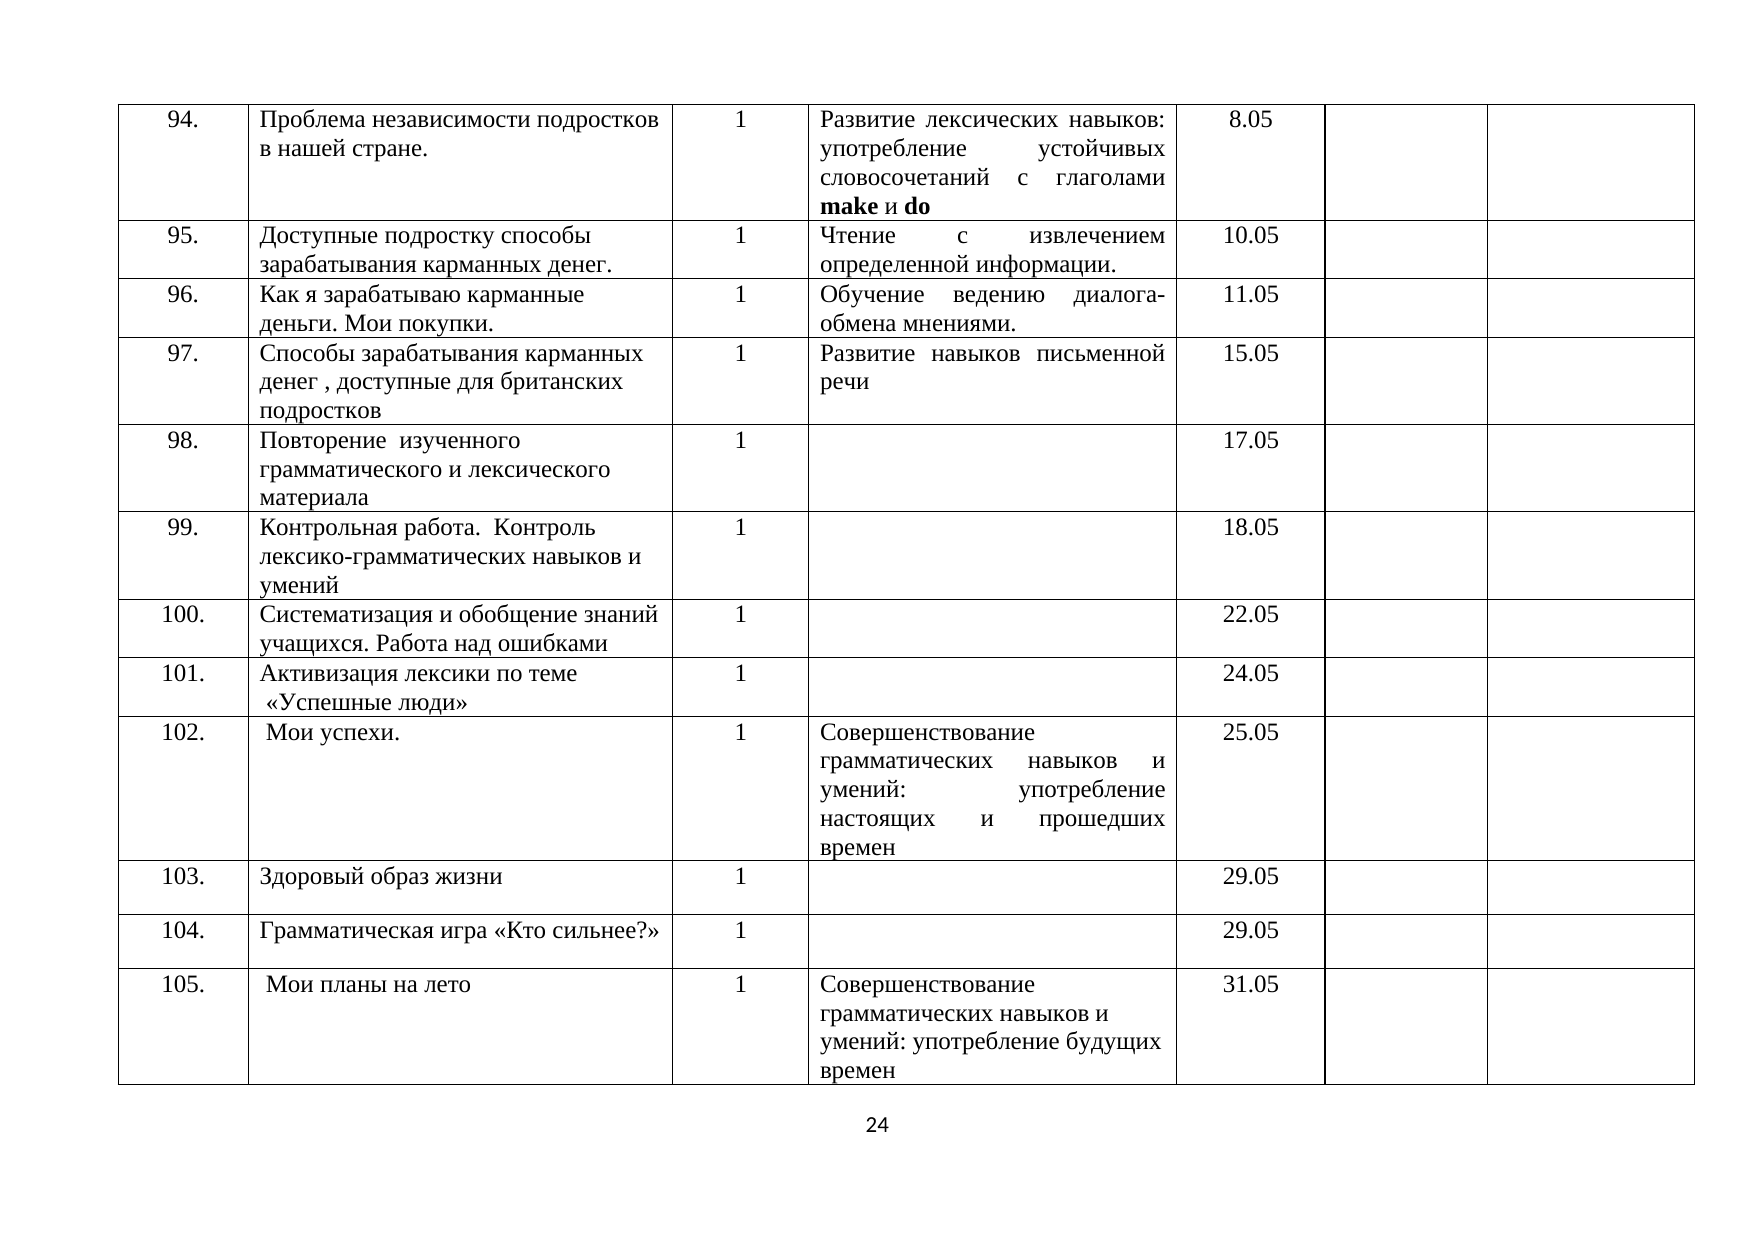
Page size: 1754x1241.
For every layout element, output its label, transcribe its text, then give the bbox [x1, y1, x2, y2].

table_cell 1 [673, 512, 808, 598]
table_cell Доступные подростку способы зарабатывания карманных денег. [249, 221, 672, 278]
table_cell [1488, 279, 1694, 337]
table_cell Систематизация и обобщение знаний учащихся. Работа над ошибками [249, 600, 672, 657]
table_cell 1 [673, 425, 808, 511]
table_cell Мои успехи. [249, 717, 672, 860]
table_cell 22.05 [1177, 600, 1324, 657]
table_cell Повторение изученного грамматического и лексического материала [249, 425, 672, 511]
table_cell Мои планы на лето [249, 969, 672, 1084]
table_cell Здоровый образ жизни [249, 861, 672, 914]
table_cell Развитие лексических навыков: употребление устойчивых словосочетаний с глаголами make и do [809, 105, 1176, 219]
table_cell 105. [119, 969, 248, 1084]
table_cell 15.05 [1177, 338, 1324, 424]
table_cell [1488, 221, 1694, 278]
table_cell Чтение с извлечением определенной информации. [809, 221, 1176, 278]
table_cell 1 [673, 658, 808, 716]
table_cell 25.05 [1177, 717, 1324, 860]
table_cell [1326, 969, 1487, 1084]
table_cell 31.05 [1177, 969, 1324, 1084]
table_cell [1488, 915, 1694, 968]
table_cell 95. [119, 221, 248, 278]
table_cell [1488, 105, 1694, 219]
table_cell 96. [119, 279, 248, 337]
table_cell [1326, 279, 1487, 337]
table_cell [1326, 600, 1487, 657]
table_cell 1 [673, 338, 808, 424]
table_cell Проблема независимости подростков в нашей стране. [249, 105, 672, 219]
table_cell [1326, 105, 1487, 219]
table_cell [1488, 338, 1694, 424]
table_cell [1326, 425, 1487, 511]
table_cell 8.05 [1177, 105, 1324, 219]
table_cell [1326, 338, 1487, 424]
table_cell Развитие навыков письменной речи [809, 338, 1176, 424]
table_cell 103. [119, 861, 248, 914]
table_cell 94. [119, 105, 248, 219]
table_cell 1 [673, 221, 808, 278]
table_cell [809, 512, 1176, 598]
table_cell [1488, 969, 1694, 1084]
table_cell [1488, 861, 1694, 914]
table_cell 104. [119, 915, 248, 968]
table_cell [1326, 658, 1487, 716]
table_cell 1 [673, 915, 808, 968]
table_cell [809, 861, 1176, 914]
table_cell 1 [673, 279, 808, 337]
table_cell 1 [673, 105, 808, 219]
table_cell 99. [119, 512, 248, 598]
table_cell 29.05 [1177, 861, 1324, 914]
table_cell Способы зарабатывания карманных денег , доступные для британских подростков [249, 338, 672, 424]
table_cell 1 [673, 861, 808, 914]
table_cell [1488, 717, 1694, 860]
table_cell [1326, 861, 1487, 914]
table_cell Совершенствование грамматических навыков и умений: употребление настоящих и прошедших времен [809, 717, 1176, 860]
table_cell 18.05 [1177, 512, 1324, 598]
table_cell 1 [673, 969, 808, 1084]
table_cell 1 [673, 600, 808, 657]
table_cell [1488, 600, 1694, 657]
table_cell 11.05 [1177, 279, 1324, 337]
table_cell [1326, 512, 1487, 598]
table_cell Активизация лексики по теме «Успешные люди» [249, 658, 672, 716]
table_cell Грамматическая игра «Кто сильнее?» [249, 915, 672, 968]
table_cell 100. [119, 600, 248, 657]
table_cell Как я зарабатываю карманные деньги. Мои покупки. [249, 279, 672, 337]
table_cell Совершенствование грамматических навыков и умений: употребление будущих времен [809, 969, 1176, 1084]
table_cell [1326, 717, 1487, 860]
table_cell [809, 600, 1176, 657]
table_cell [809, 915, 1176, 968]
table_cell 10.05 [1177, 221, 1324, 278]
table_cell Контрольная работа. Контроль лексико-грамматических навыков и умений [249, 512, 672, 598]
table_cell 29.05 [1177, 915, 1324, 968]
table_cell 1 [673, 717, 808, 860]
table_cell 98. [119, 425, 248, 511]
table_cell 97. [119, 338, 248, 424]
table_cell [1488, 658, 1694, 716]
table_cell 17.05 [1177, 425, 1324, 511]
table_cell Обучение ведению диалога-обмена мнениями. [809, 279, 1176, 337]
table_cell [809, 425, 1176, 511]
table_cell 24.05 [1177, 658, 1324, 716]
table_cell 101. [119, 658, 248, 716]
table_cell [809, 658, 1176, 716]
table_cell [1488, 512, 1694, 598]
table_cell [1326, 221, 1487, 278]
table_cell 102. [119, 717, 248, 860]
table_cell [1326, 915, 1487, 968]
table_cell [1488, 425, 1694, 511]
